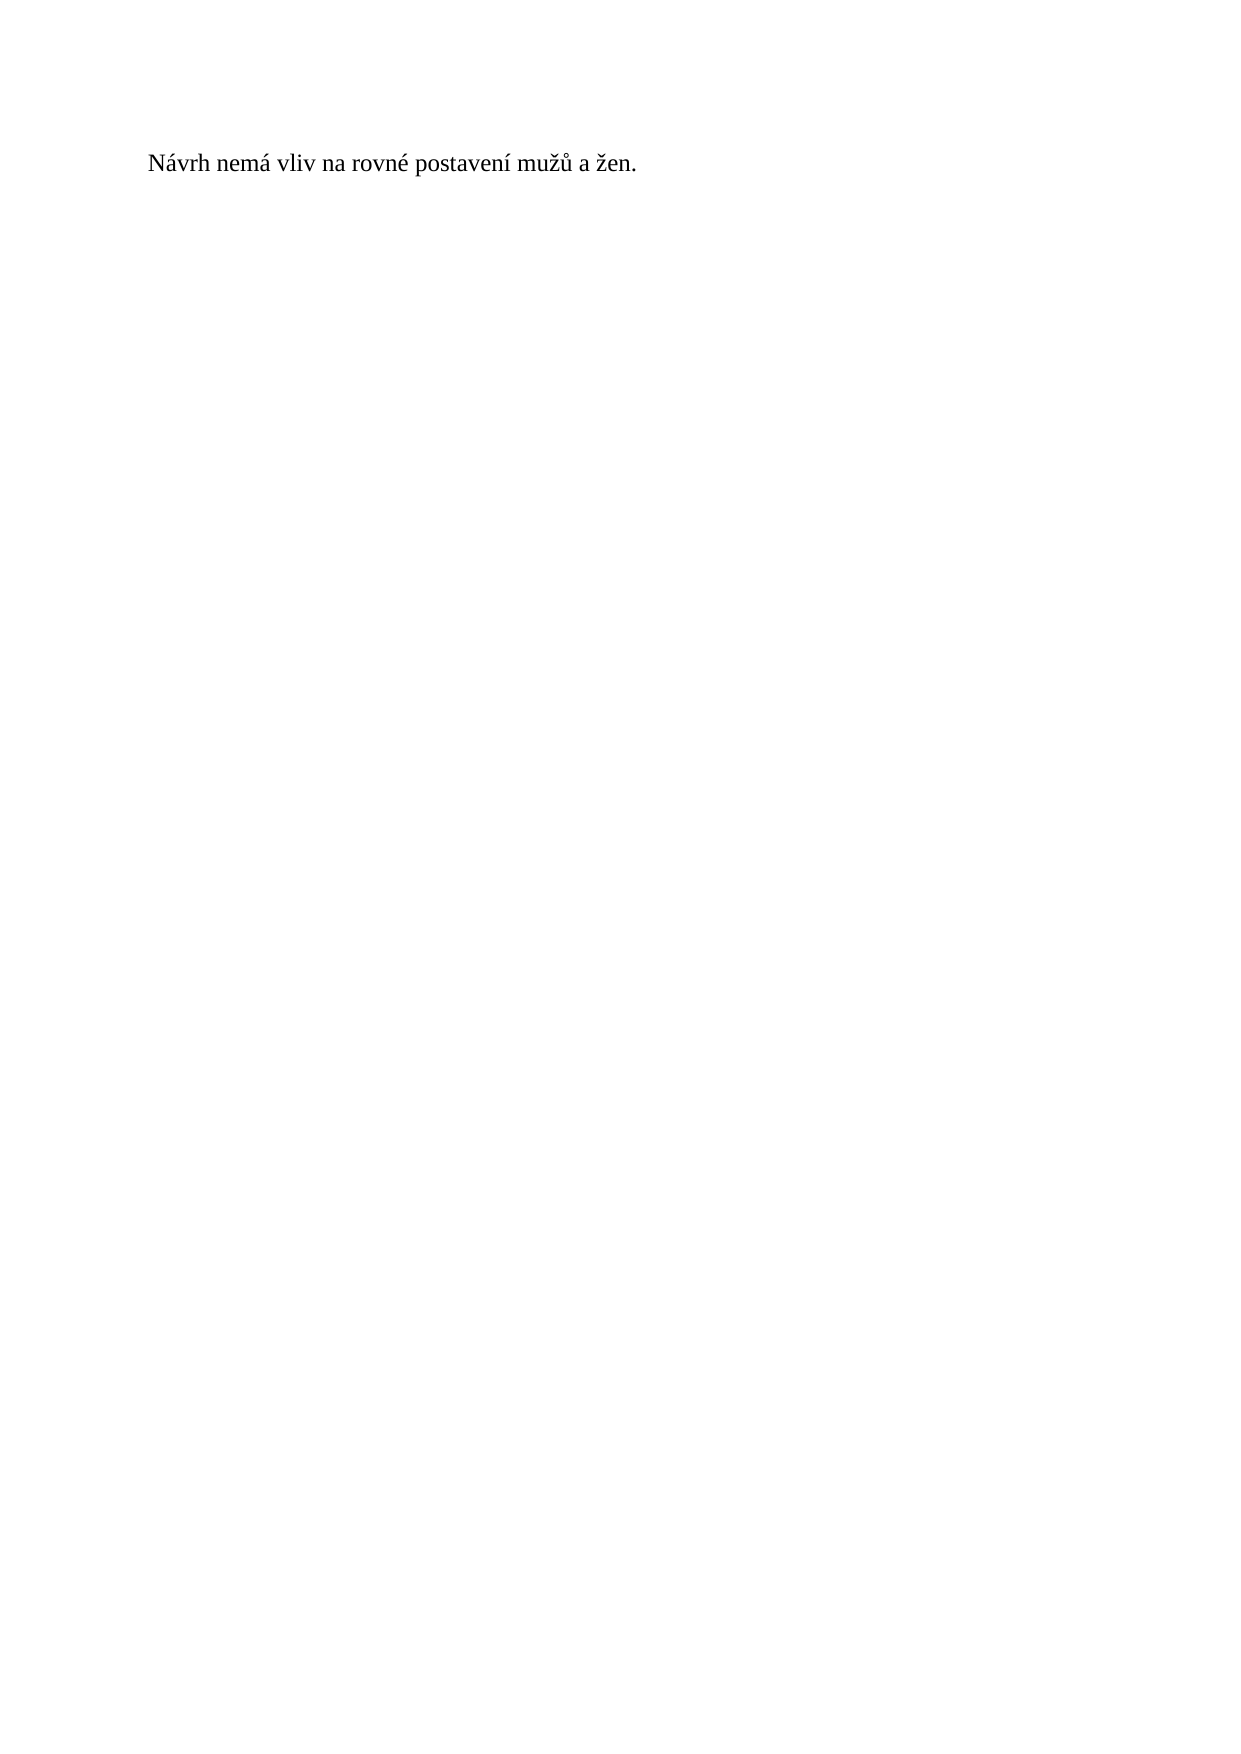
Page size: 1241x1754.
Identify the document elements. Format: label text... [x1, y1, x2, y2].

text Návrh nemá vliv na rovné postavení mužů a žen. [148, 148, 1093, 176]
